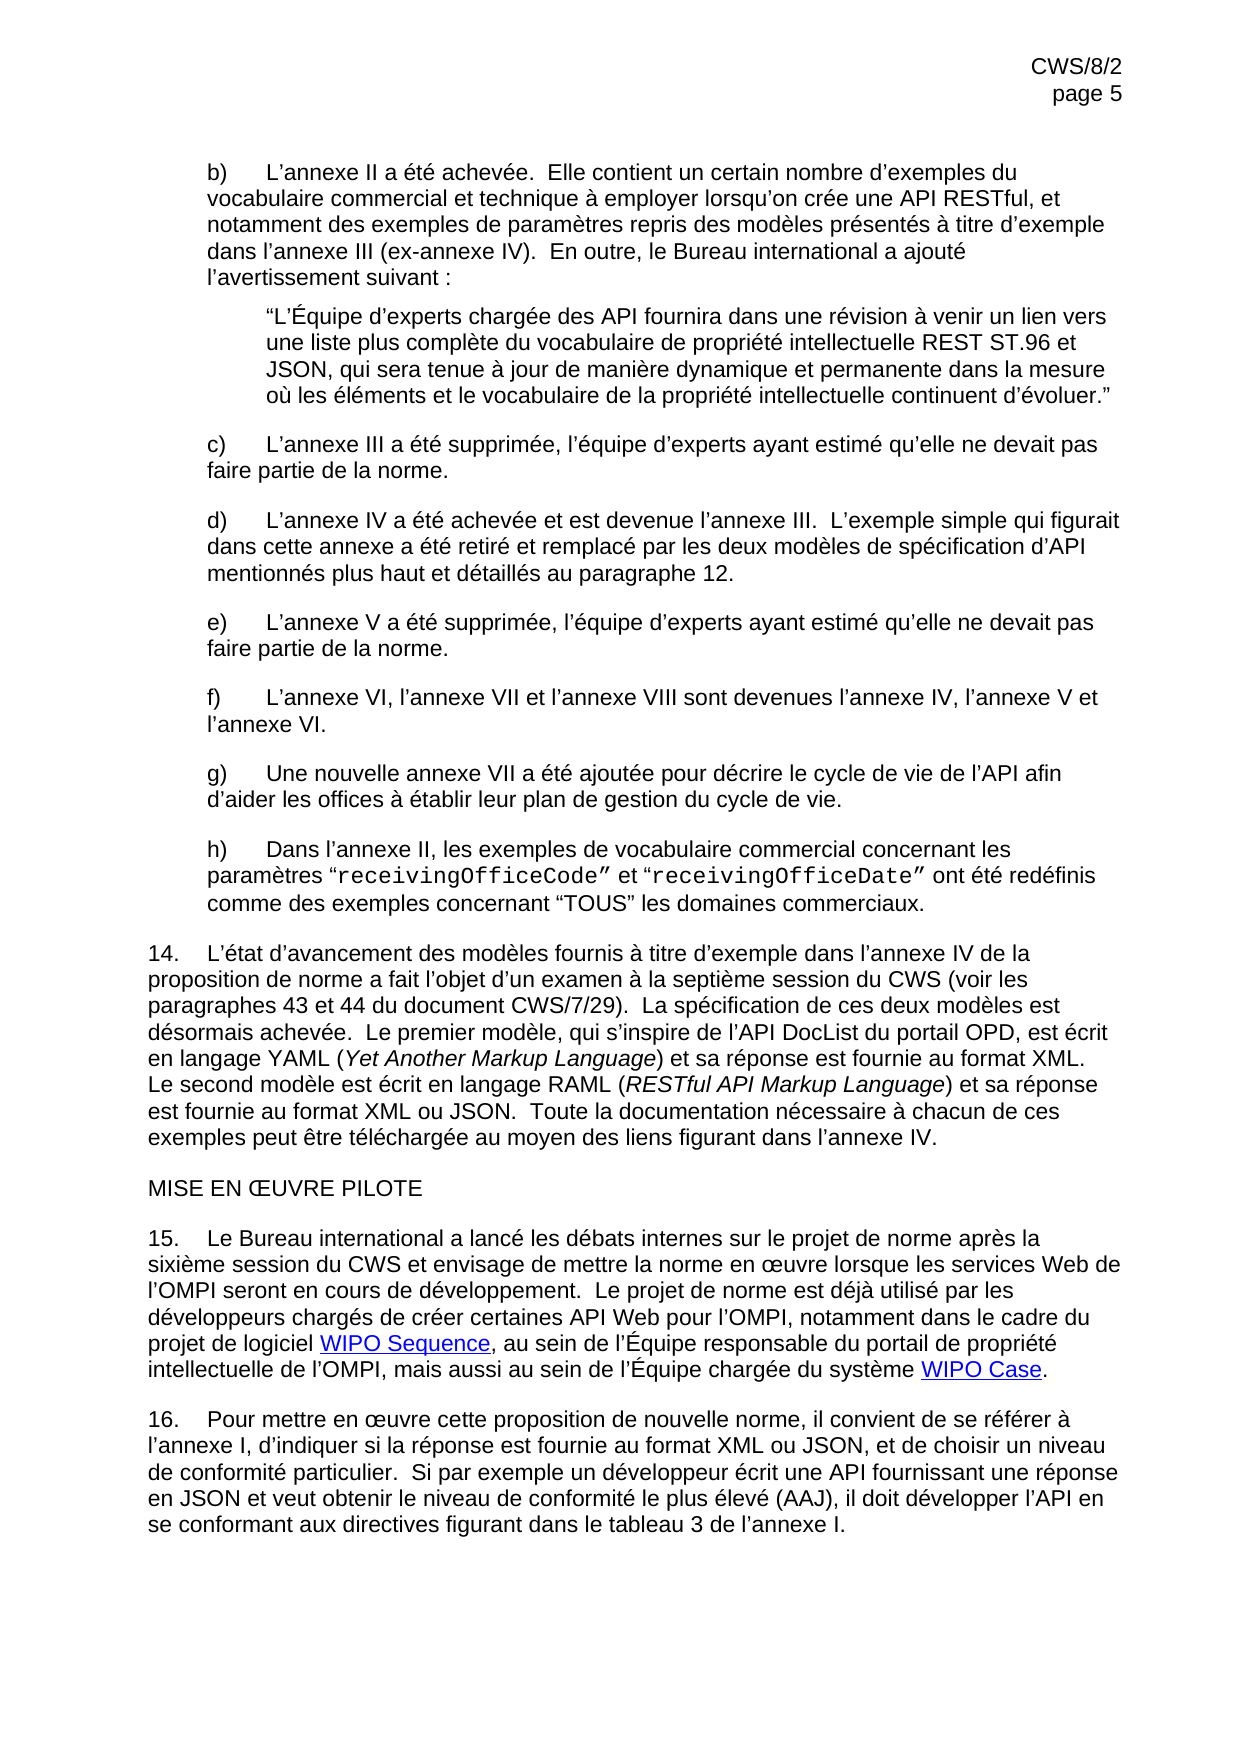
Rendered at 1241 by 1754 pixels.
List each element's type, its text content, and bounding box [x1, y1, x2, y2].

list Dans l’annexe II, les exemples de vocabulaire commercial concernant les paramètres “receivingOfficeCode” et “receivingOfficeDate” ont été redéfinis comme des exemples concernant “TOUS” les domaines commerciaux. [207, 836, 1122, 917]
text Pour mettre en œuvre cette proposition de nouvelle norme, il convient de se référer à l’annexe I, d’indiquer si la réponse est fournie au format XML ou JSON, et de choisir un niveau de conformité particulier. Si par exemple un développeur écrit une API fournissant une réponse en JSON et veut obtenir le niveau de conformité le plus élevé (AAJ), il doit développer l’API en se conformant aux directives figurant dans le tableau 3 de l’annexe I. [148, 1406, 1122, 1537]
text Le Bureau international a lancé les débats internes sur le projet de norme après la sixième session du CWS et envisage de mettre la norme en œuvre lorsque les services Web de l’OMPI seront en cours de développement. Le projet de norme est déjà utilisé par les développeurs chargés de créer certaines API Web pour l’OMPI, notamment dans le cadre du projet de logiciel WIPO Sequence, au sein de l’Équipe responsable du portail de propriété intellectuelle de l’OMPI, mais aussi au sein de l’Équipe chargée du système WIPO Case. [148, 1225, 1122, 1383]
list L’annexe III a été supprimée, l’équipe d’experts ayant estimé qu’elle ne devait pas faire partie de la norme. [207, 431, 1122, 484]
subtitle Mise en œuvre pilote [148, 1175, 1122, 1202]
text L’état d’avancement des modèles fournis à titre d’exemple dans l’annexe IV de la proposition de norme a fait l’objet d’un examen à la septième session du CWS (voir les paragraphes 43 et 44 du document CWS/7/29). La spécification de ces deux modèles est désormais achevée. Le premier modèle, qui s’inspire de l’API DocList du portail OPD, est écrit en langage YAML (Yet Another Markup Language) et sa réponse est fournie au format XML. Le second modèle est écrit en langage RAML (RESTful API Markup Language) et sa réponse est fournie au format XML ou JSON. Toute la documentation nécessaire à chacun de ces exemples peut être téléchargée au moyen des liens figurant dans l’annexe IV. [148, 939, 1122, 1150]
list L’annexe II a été achevée. Elle contient un certain nombre d’exemples du vocabulaire commercial et technique à employer lorsqu’on crée une API RESTful, et notamment des exemples de paramètres repris des modèles présentés à titre d’exemple dans l’annexe III (ex-annexe IV). En outre, le Bureau international a ajouté l’avertissement suivant : [207, 158, 1122, 290]
list L’annexe VI, l’annexe VII et l’annexe VIII sont devenues l’annexe IV, l’annexe V et l’annexe VI. [207, 684, 1122, 737]
list Une nouvelle annexe VII a été ajoutée pour décrire le cycle de vie de l’API afin d’aider les offices à établir leur plan de gestion du cycle de vie. [207, 760, 1122, 813]
list L’annexe V a été supprimée, l’équipe d’experts ayant estimé qu’elle ne devait pas faire partie de la norme. [207, 609, 1122, 661]
list L’annexe IV a été achevée et est devenue l’annexe III. L’exemple simple qui figurait dans cette annexe a été retiré et remplacé par les deux modèles de spécification d’API mentionnés plus haut et détaillés au paragraphe 12. [207, 507, 1122, 586]
list “L’Équipe d’experts chargée des API fournira dans une révision à venir un lien vers une liste plus complète du vocabulaire de propriété intellectuelle REST ST.96 et JSON, qui sera tenue à jour de manière dynamique et permanente dans la mesure où les éléments et le vocabulaire de la propriété intellectuelle continuent d’évoluer.” [266, 303, 1122, 408]
